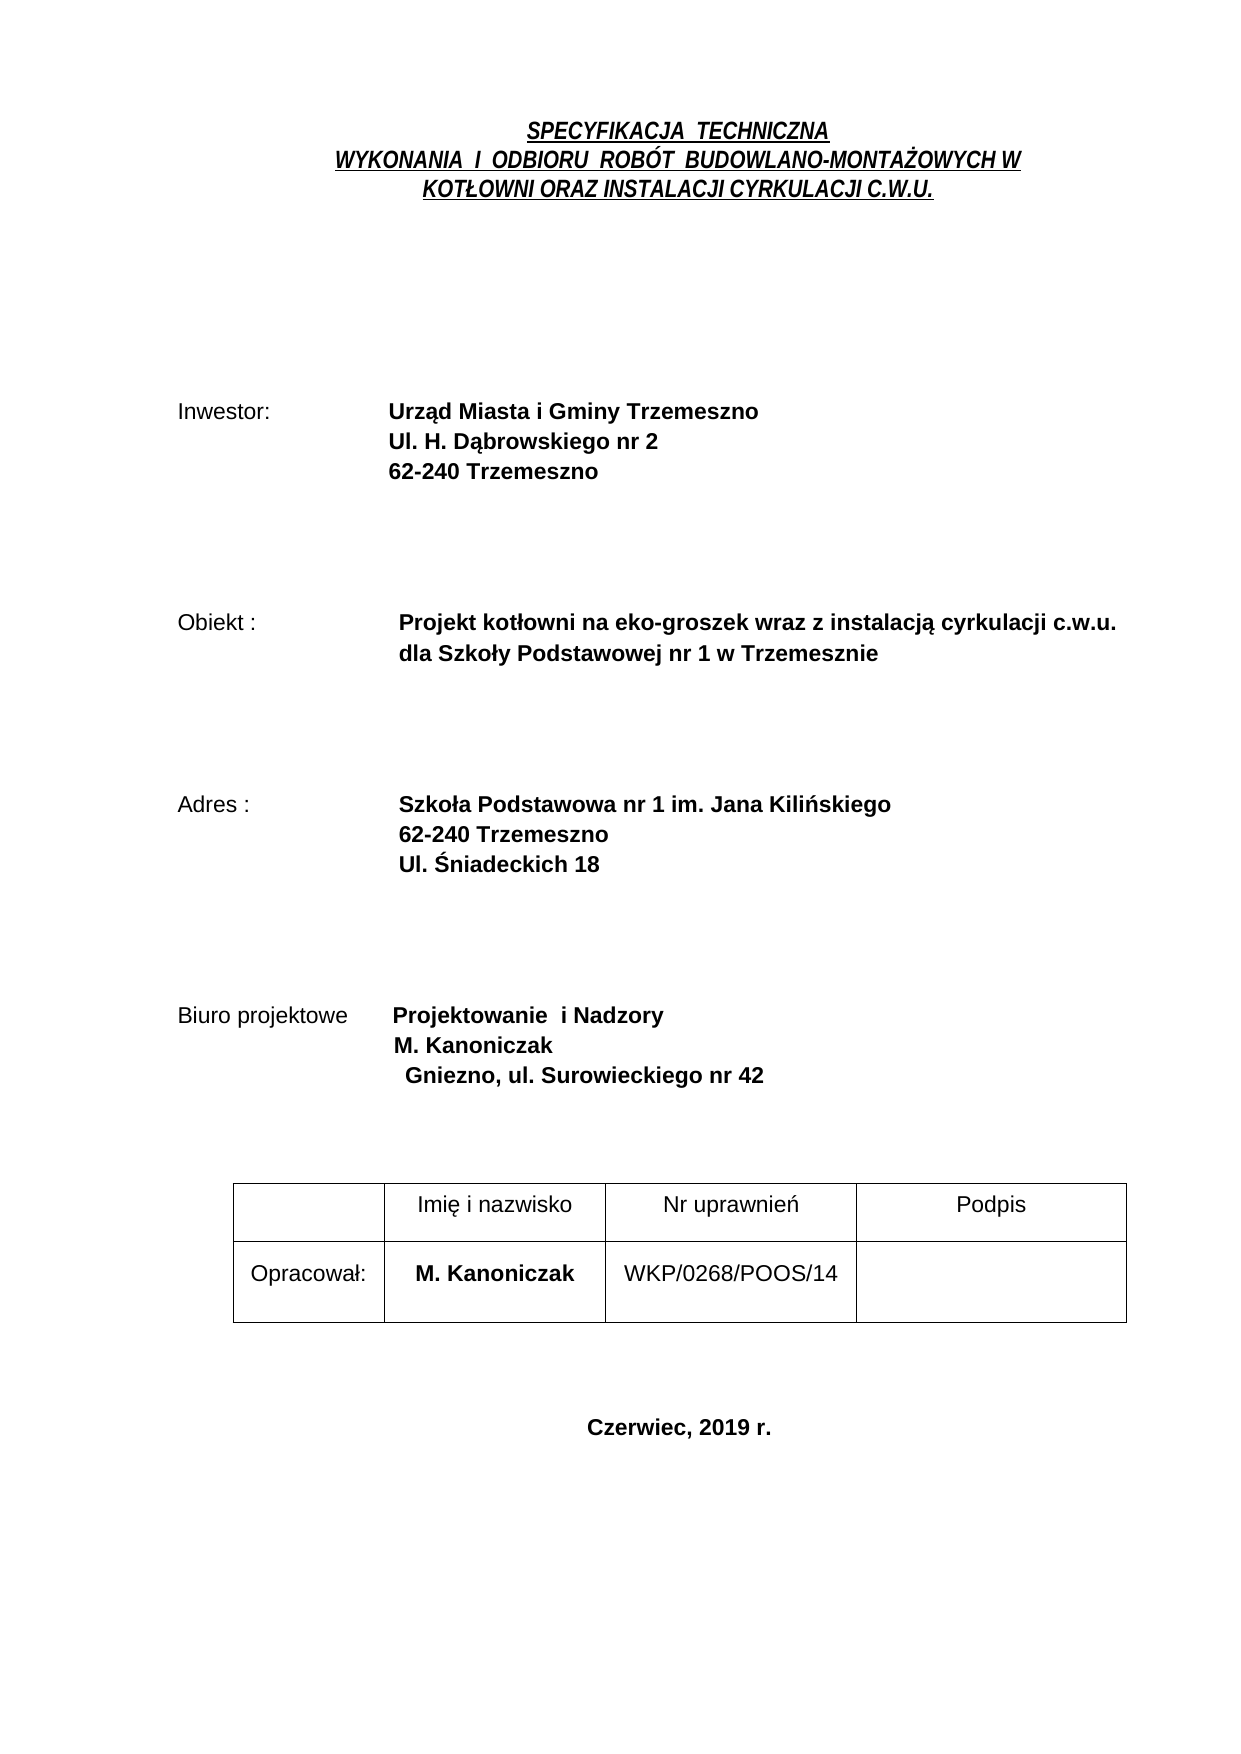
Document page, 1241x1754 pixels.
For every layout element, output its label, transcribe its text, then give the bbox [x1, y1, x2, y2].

text Obiekt : Projekt kotłowni na eko-groszek wraz z instalacją cyrkulacji c.w.u. [177, 609, 1181, 636]
text Gniezno, ul. Surowieckiego nr 42 [325, 1062, 1181, 1089]
text Biuro projektowe Projektowanie i Nadzory [177, 1002, 1181, 1028]
text Inwestor: Urząd Miasta i Gminy Trzemeszno [177, 398, 1181, 424]
text Czerwiec, 2019 r. [177, 1414, 1181, 1440]
text 62-240 Trzemeszno [177, 458, 1181, 484]
text specyfikacja techniczna [177, 116, 1181, 145]
text Ul. Śniadeckich 18 [325, 851, 1181, 877]
table_header Podpis [857, 1184, 1126, 1241]
text M. Kanoniczak [177, 1032, 1181, 1058]
text Adres : Szkoła Podstawowa nr 1 im. Jana Kilińskiego [177, 791, 1181, 817]
table_cell M. Kanoniczak [385, 1242, 605, 1322]
text wykonania i odbioru robót budowlanO-MONTAŻOWYCH W [177, 145, 1181, 174]
table_cell WKP/0268/POOS/14 [606, 1242, 856, 1322]
table_cell Opracował: [234, 1242, 384, 1322]
table_header Nr uprawnień [606, 1184, 856, 1241]
text dla Szkoły Podstawowej nr 1 w Trzemesznie [325, 639, 1181, 666]
text 62-240 Trzemeszno [325, 821, 1181, 847]
table_cell [857, 1242, 1126, 1322]
table_header Imię i nazwisko [385, 1184, 605, 1241]
text Ul. H. Dąbrowskiego nr 2 [177, 428, 1181, 454]
subtitle kotłowni oraz iNSTALACJI CYRKULACJI C.W.U. [177, 174, 1181, 202]
table_header [234, 1184, 384, 1241]
